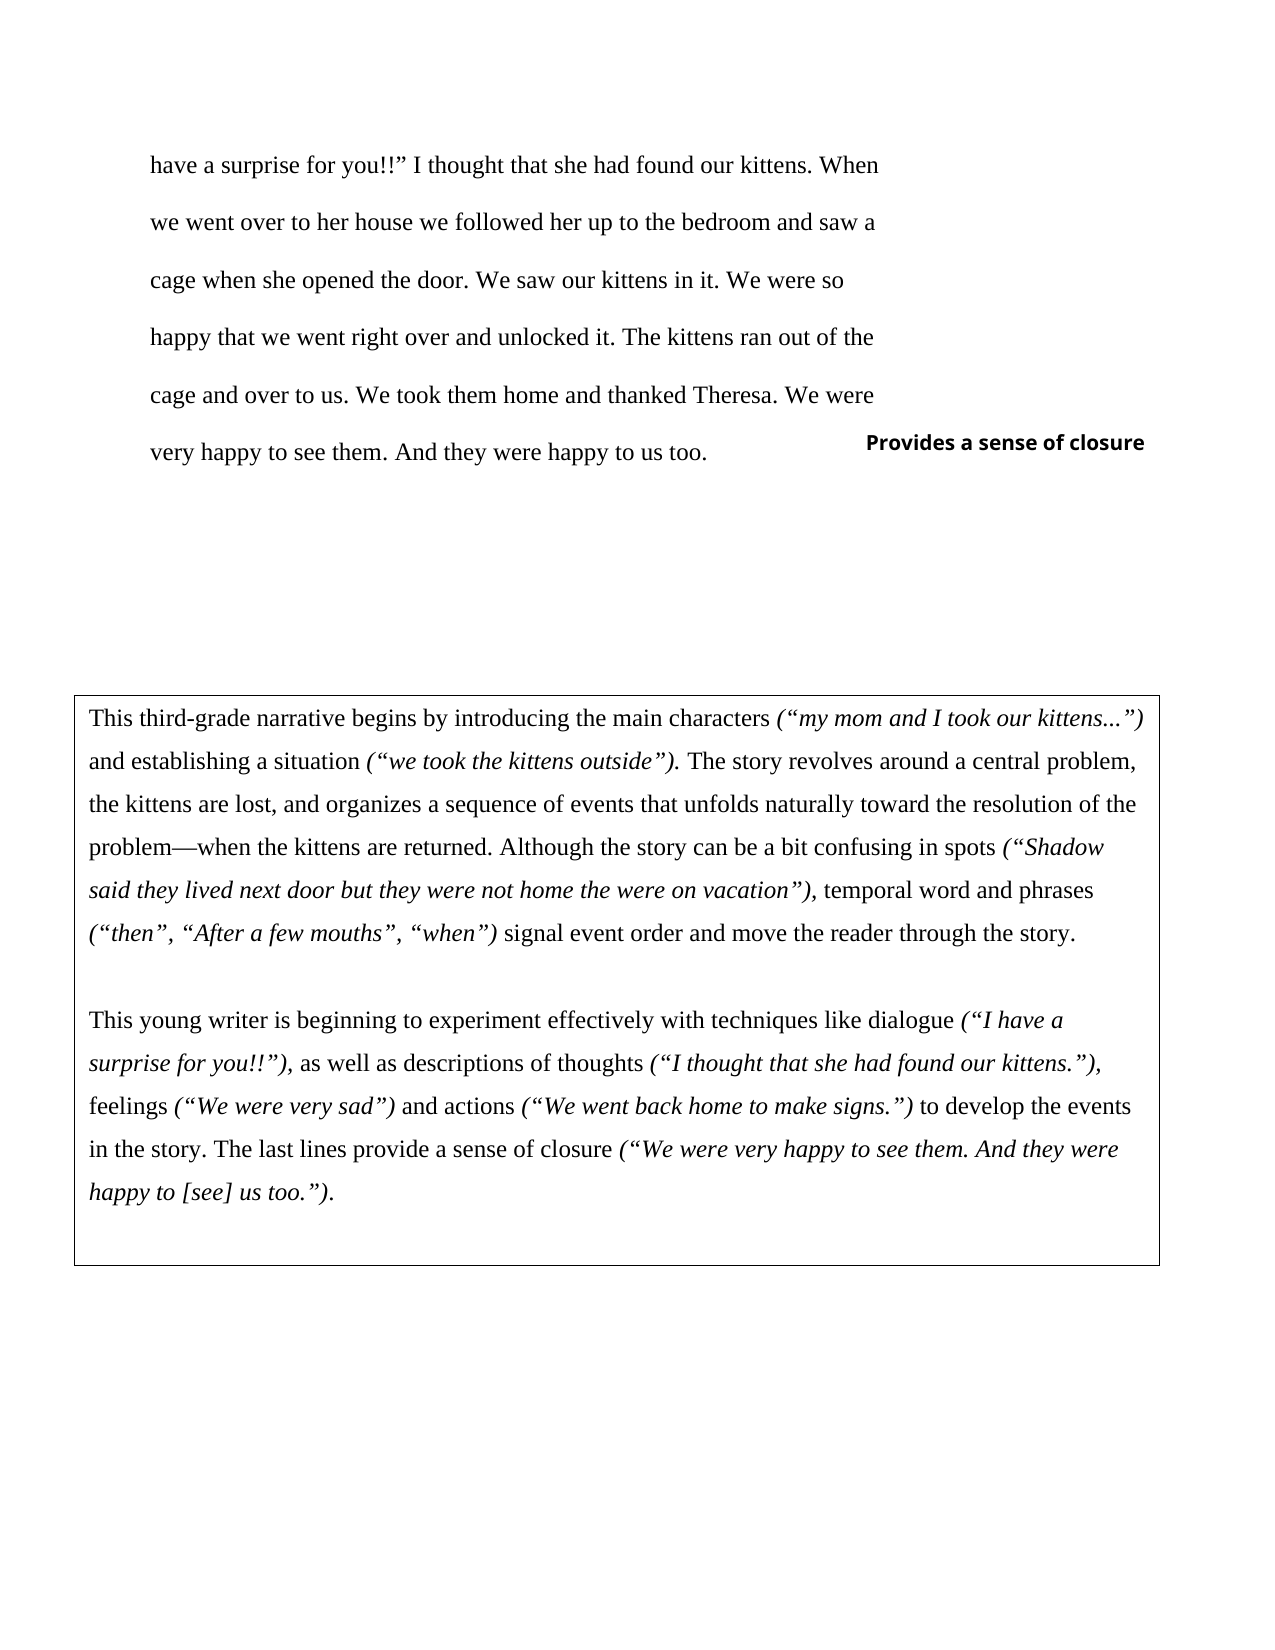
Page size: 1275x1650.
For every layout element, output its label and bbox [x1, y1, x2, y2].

text [150, 150, 900, 466]
